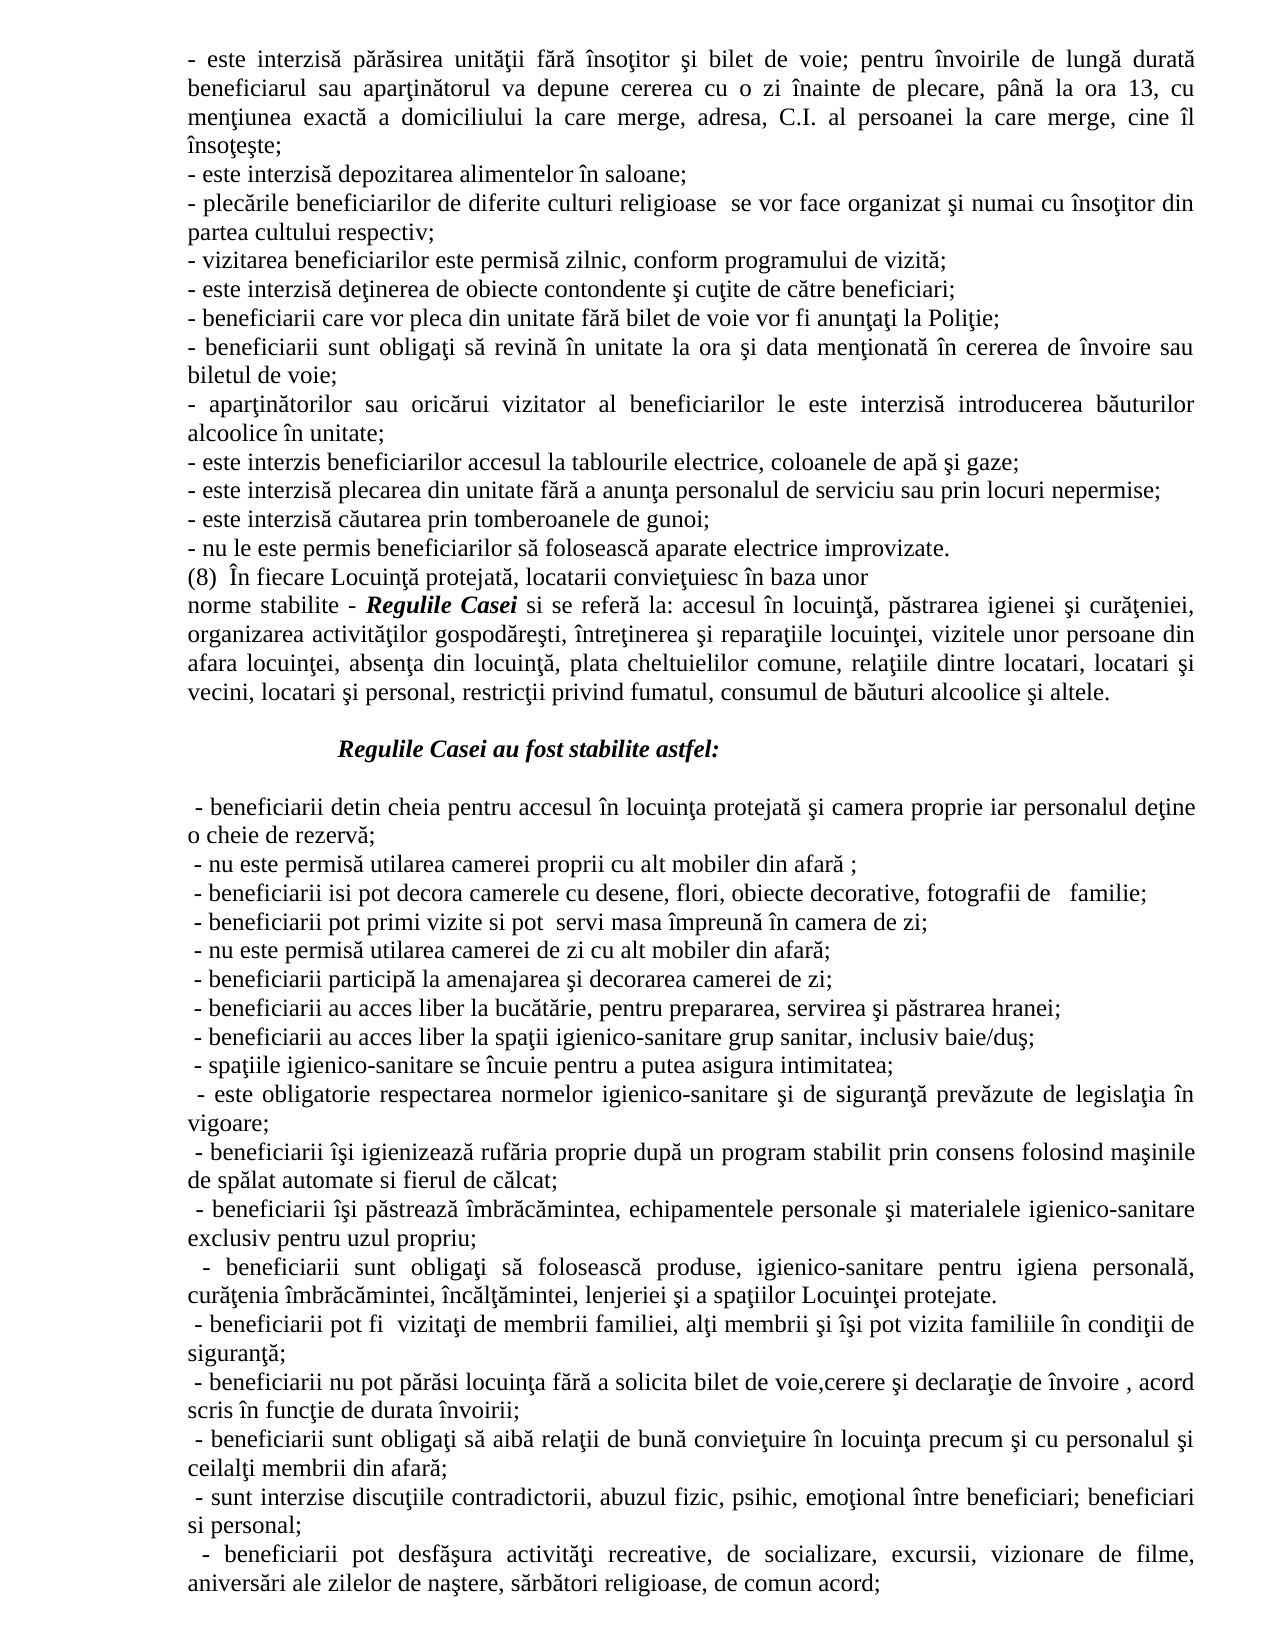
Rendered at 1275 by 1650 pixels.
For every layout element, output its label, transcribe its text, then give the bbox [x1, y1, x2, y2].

text - beneficiarii isi pot decora camerele cu desene, flori, obiecte decorative, fotografii de familie; [187, 878, 1196, 907]
text - plecările beneficiarilor de diferite culturi religioase se vor face organizat şi numai cu însoţitor din partea cultului respectiv; [187, 188, 1196, 246]
text - beneficiarii îşi păstrează îmbrăcămintea, echipamentele personale şi materialele igienico-sanitare exclusiv pentru uzul propriu; [187, 1194, 1196, 1252]
text - este interzisă plecarea din unitate fără a anunţa personalul de serviciu sau prin locuri nepermise; [187, 476, 1196, 504]
text - este interzis beneficiarilor accesul la tablourile electrice, coloanele de apă şi gaze; [187, 447, 1196, 476]
text - beneficiarii participă la amenajarea şi decorarea camerei de zi; [187, 964, 1196, 993]
text - beneficiarii au acces liber la bucătărie, pentru prepararea, servirea şi păstrarea hranei; [187, 993, 1196, 1022]
text - beneficiarii detin cheia pentru accesul în locuinţa protejată şi camera proprie iar personalul deţine o cheie de rezervă; [187, 792, 1196, 849]
text - este interzisă deţinerea de obiecte contondente şi cuţite de către beneficiari; [187, 274, 1196, 303]
text - beneficiarii sunt obligaţi să aibă relaţii de bună convieţuire în locuinţa precum şi cu personalul şi ceilalţi membrii din afară; [187, 1424, 1196, 1482]
text - beneficiarii sunt obligaţi să folosească produse, igienico-sanitare pentru igiena personală, curăţenia îmbrăcămintei, încălţămintei, lenjeriei şi a spaţiilor Locuinţei protejate. [187, 1252, 1196, 1309]
text - aparţinătorilor sau oricărui vizitator al beneficiarilor le este interzisă introducerea băuturilor alcoolice în unitate; [187, 389, 1196, 447]
text (8) În fiecare Locuinţă protejată, locatarii convieţuiesc în baza unor [187, 562, 1196, 591]
text - nu este permisă utilarea camerei de zi cu alt mobiler din afară; [187, 936, 1196, 964]
text - vizitarea beneficiarilor este permisă zilnic, conform programului de vizită; [187, 246, 1196, 274]
text - beneficiarii pot desfăşura activităţi recreative, de socializare, excursii, vizionare de filme, aniversări ale zilelor de naştere, sărbători religioase, de comun acord; [187, 1539, 1196, 1597]
text - nu le este permis beneficiarilor să folosească aparate electrice improvizate. [187, 533, 1196, 562]
text - beneficiarii pot fi vizitaţi de membrii familiei, alţi membrii şi îşi pot vizita familiile în condiţii de siguranţă; [187, 1309, 1196, 1367]
text norme stabilite - Regulile Casei si se referă la: accesul în locuinţă, păstrarea igienei şi curăţeniei, organizarea activităţilor gospodăreşti, întreţinerea şi reparaţiile locuinţei, vizitele unor persoane din afara locuinţei, absenţa din locuinţă, plata cheltuielilor comune, relaţiile dintre locatari, locatari şi vecini, locatari şi personal, restricţii privind fumatul, consumul de băuturi alcoolice şi altele. [187, 591, 1196, 706]
text - este interzisă depozitarea alimentelor în saloane; [187, 159, 1196, 188]
text Regulile Casei au fost stabilite astfel: [187, 734, 1196, 763]
text - spaţiile igienico-sanitare se încuie pentru a putea asigura intimitatea; [187, 1051, 1196, 1079]
text - beneficiarii pot primi vizite si pot servi masa împreună în camera de zi; [187, 907, 1196, 936]
text - este interzisă căutarea prin tomberoanele de gunoi; [187, 504, 1196, 533]
text - este obligatorie respectarea normelor igienico-sanitare şi de siguranţă prevăzute de legislaţia în vigoare; [187, 1079, 1196, 1137]
text - beneficiarii îşi igienizează rufăria proprie după un program stabilit prin consens folosind maşinile de spălat automate si fierul de călcat; [187, 1137, 1196, 1194]
text - beneficiarii care vor pleca din unitate fără bilet de voie vor fi anunţaţi la Poliţie; [187, 303, 1196, 332]
text - sunt interzise discuţiile contradictorii, abuzul fizic, psihic, emoţional între beneficiari; beneficiari si personal; [187, 1482, 1196, 1539]
text - este interzisă părăsirea unităţii fără însoţitor şi bilet de voie; pentru învoirile de lungă durată beneficiarul sau aparţinătorul va depune cererea cu o zi înainte de plecare, până la ora 13, cu menţiunea exactă a domiciliului la care merge, adresa, C.I. al persoanei la care merge, cine îl însoţeşte; [187, 44, 1196, 159]
text - beneficiarii nu pot părăsi locuinţa fără a solicita bilet de voie,cerere şi declaraţie de învoire , acord scris în funcţie de durata învoirii; [187, 1367, 1196, 1424]
text - beneficiarii au acces liber la spaţii igienico-sanitare grup sanitar, inclusiv baie/duş; [187, 1022, 1196, 1051]
text - nu este permisă utilarea camerei proprii cu alt mobiler din afară ; [187, 849, 1196, 878]
text - beneficiarii sunt obligaţi să revină în unitate la ora şi data menţionată în cererea de învoire sau biletul de voie; [187, 332, 1196, 389]
